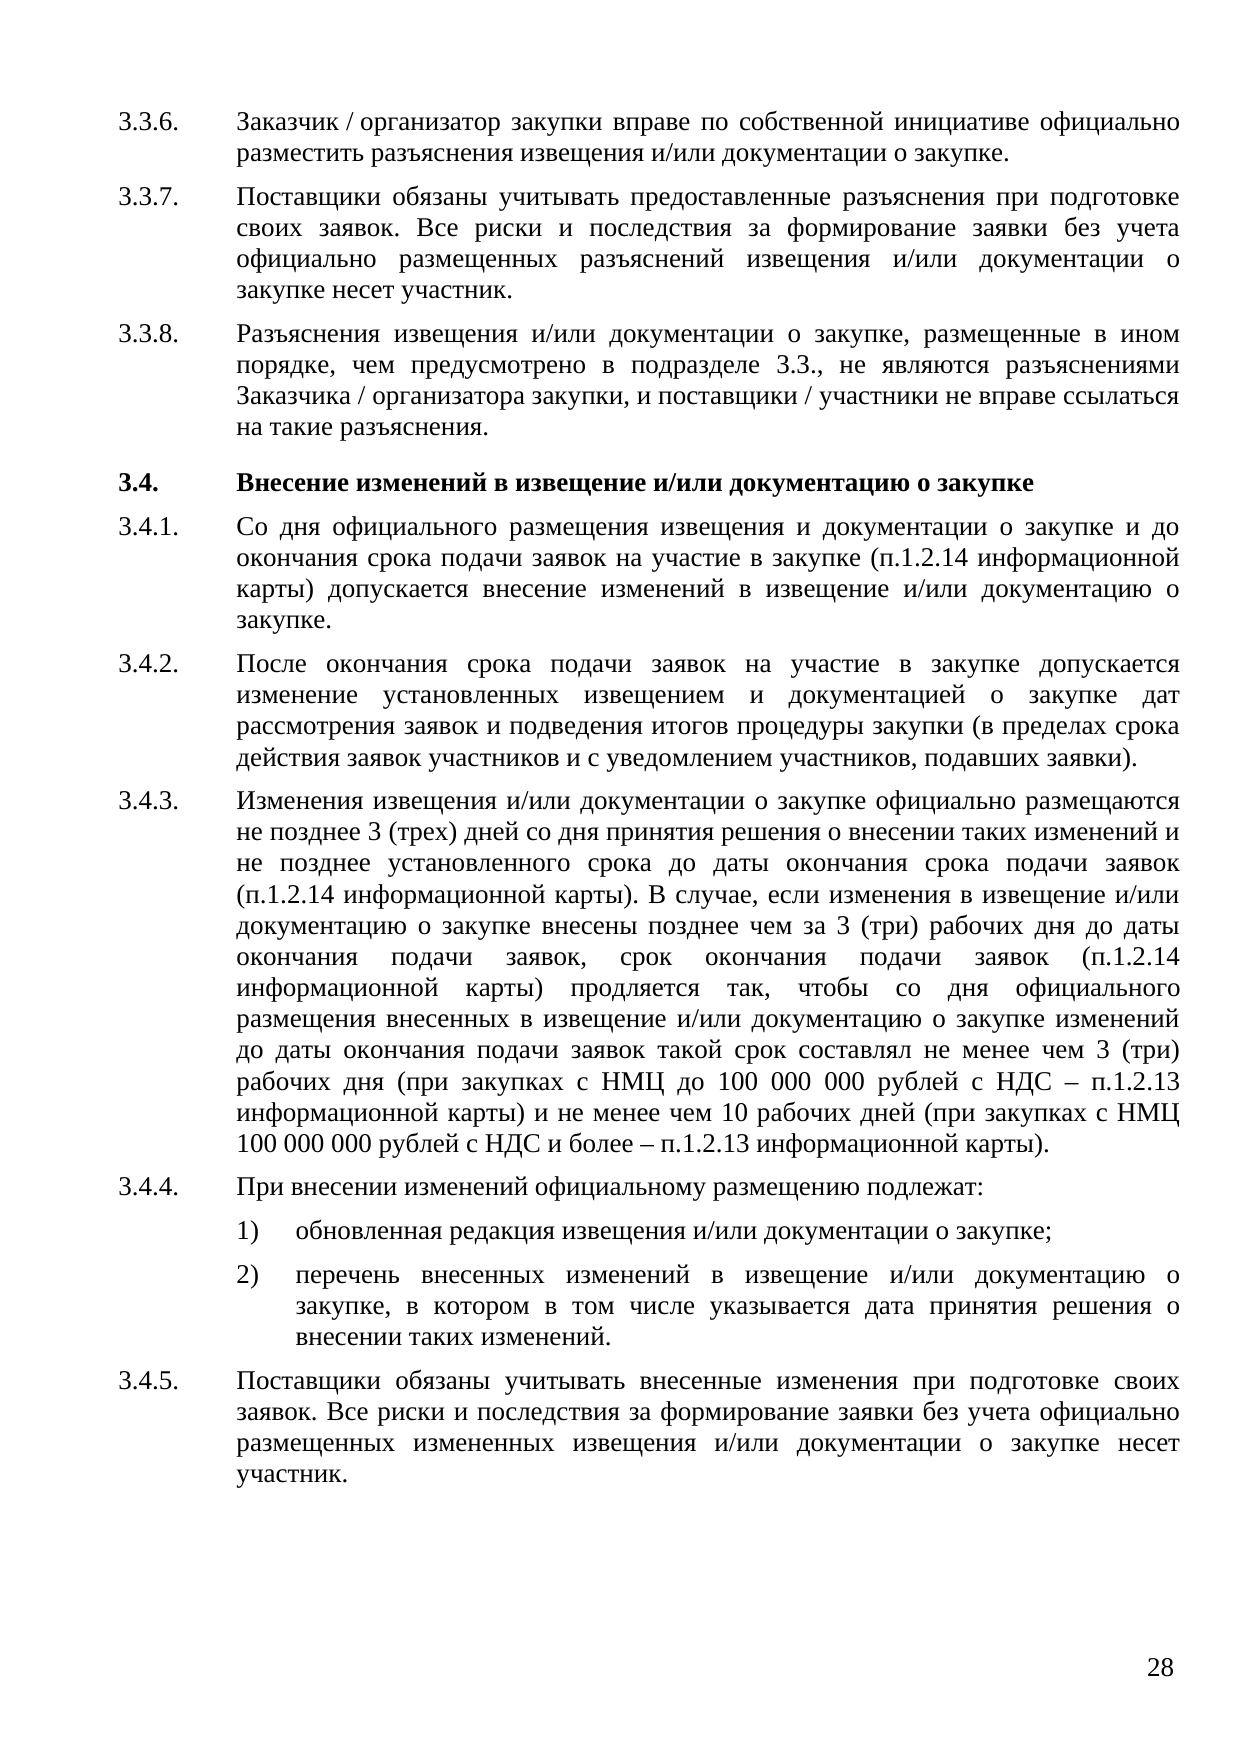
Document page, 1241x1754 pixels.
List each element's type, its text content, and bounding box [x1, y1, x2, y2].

text Со дня официального размещения извещения и документации о закупке и до окончания срока подачи заявок на участие в закупке (п.1.2.14 информационной карты) допускается внесение изменений в извещение и/или документацию о закупке. [118, 510, 1181, 635]
text Поставщики обязаны учитывать предоставленные разъяснения при подготовке своих заявок. Все риски и последствия за формирование заявки без учета официально размещенных разъяснений извещения и/или документации о закупке несет участник. [118, 180, 1181, 304]
text Изменения извещения и/или документации о закупке официально размещаются не позднее 3 (трех) дней со дня принятия решения о внесении таких изменений и не позднее установленного срока до даты окончания срока подачи заявок (п.1.2.14 информационной карты). В случае, если изменения в извещение и/или документацию о закупке внесены позднее чем за 3 (три) рабочих дня до даты окончания подачи заявок, срок окончания подачи заявок (п.1.2.14 информационной карты) продляется так, чтобы со дня официального размещения внесенных в извещение и/или документацию о закупке изменений до даты окончания подачи заявок такой срок составлял не менее чем 3 (три) рабочих дня (при закупках с НМЦ до 100 000 000 рублей с НДС – п.1.2.13 информационной карты) и не менее чем 10 рабочих дней (при закупках с НМЦ 100 000 000 рублей с НДС и более – п.1.2.13 информационной карты). [118, 784, 1181, 1158]
text перечень внесенных изменений в извещение и/или документацию о закупке, в котором в том числе указывается дата принятия решения о внесении таких изменений. [236, 1258, 1181, 1351]
text Поставщики обязаны учитывать внесенные изменения при подготовке своих заявок. Все риски и последствия за формирование заявки без учета официально размещенных измененных извещения и/или документации о закупке несет участник. [118, 1364, 1181, 1488]
text При внесении изменений официальному размещению подлежат: [118, 1171, 1181, 1202]
text Разъяснения извещения и/или документации о закупке, размещенные в ином порядке, чем предусмотрено в подразделе 3.3., не являются разъяснениями Заказчика / организатора закупки, и поставщики / участники не вправе ссылаться на такие разъяснения. [118, 317, 1181, 441]
text После окончания срока подачи заявок на участие в закупке допускается изменение установленных извещением и документацией о закупке дат рассмотрения заявок и подведения итогов процедуры закупки (в пределах срока действия заявок участников и с уведомлением участников, подавших заявки). [118, 647, 1181, 772]
text Внесение изменений в извещение и/или документацию о закупке [118, 466, 1181, 498]
text Заказчик / организатор закупки вправе по собственной инициативе официально разместить разъяснения извещения и/или документации о закупке. [118, 105, 1181, 167]
text обновленная редакция извещения и/или документации о закупке; [236, 1214, 1181, 1245]
